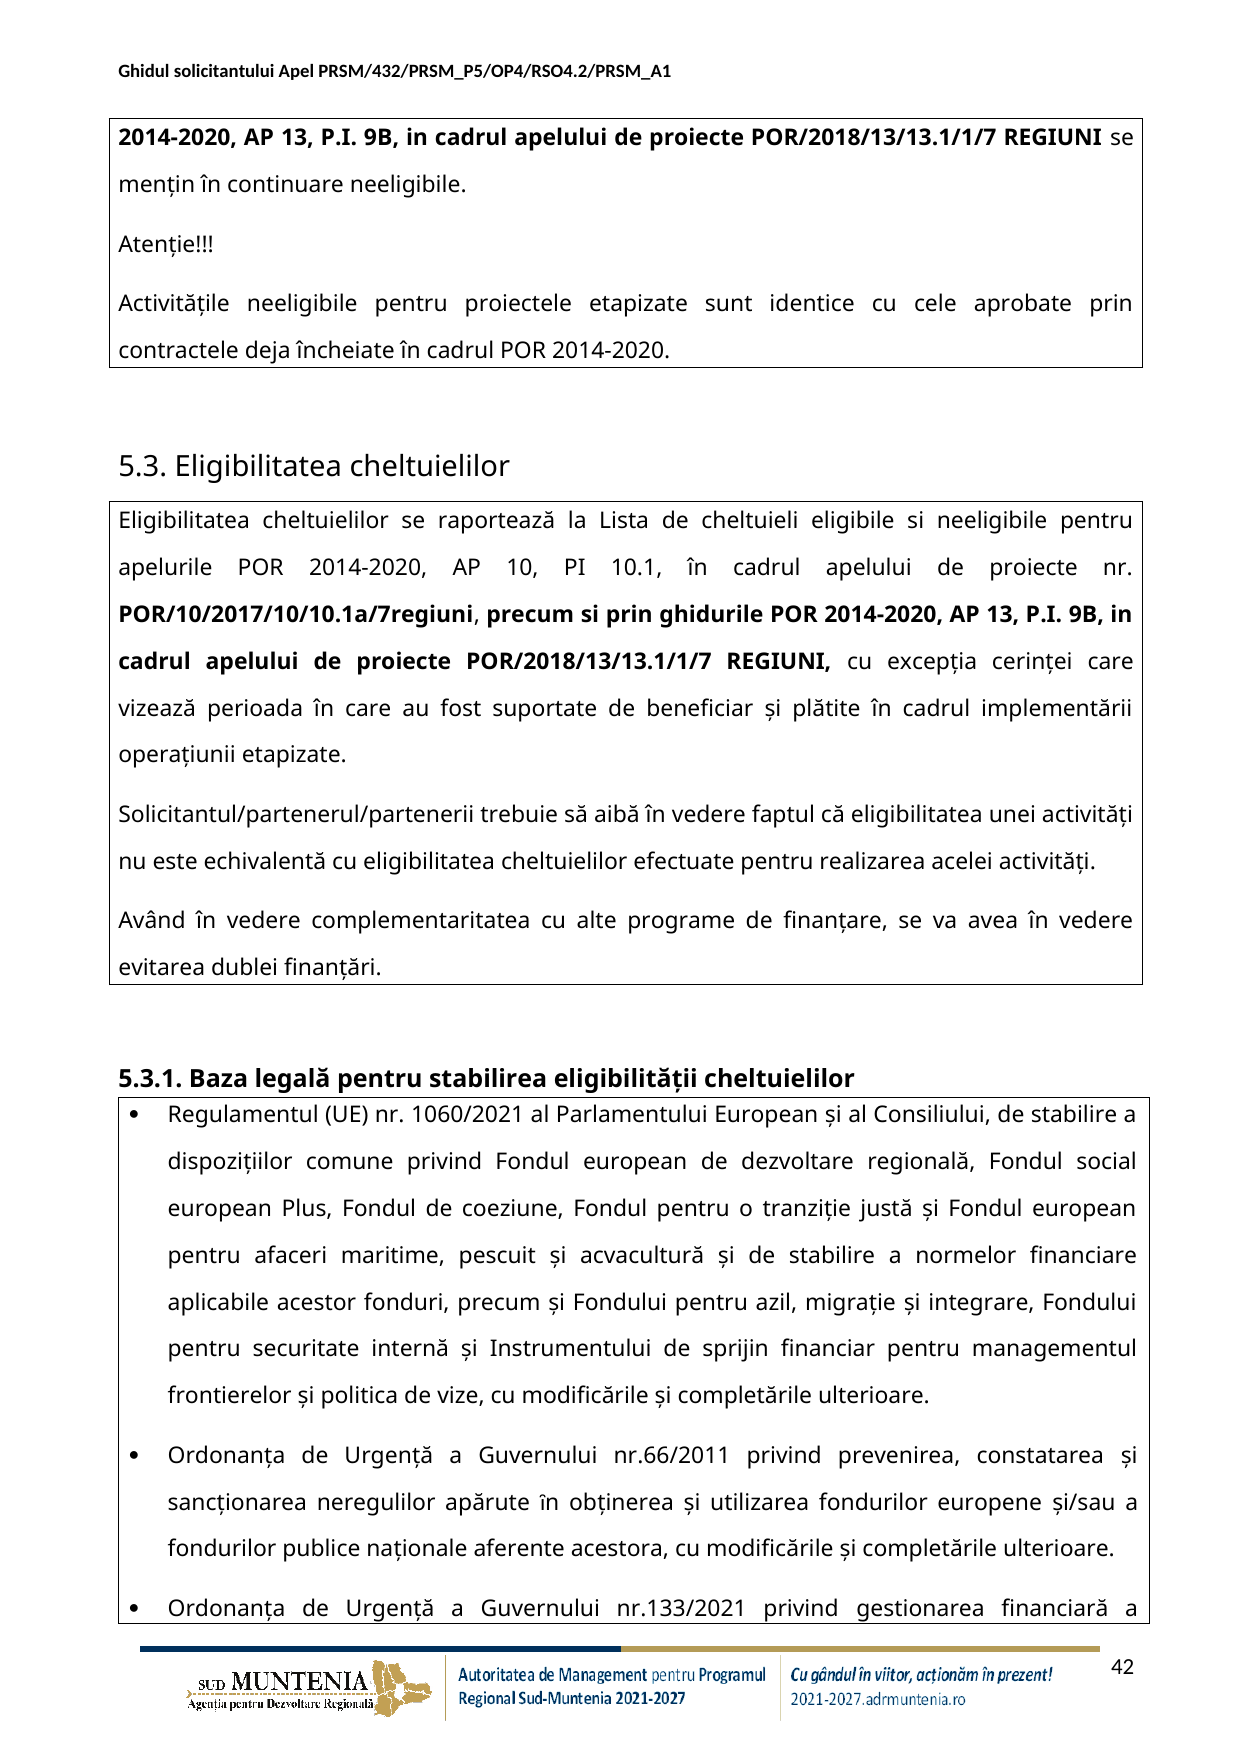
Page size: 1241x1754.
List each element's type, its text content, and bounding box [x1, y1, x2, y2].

subtitle 5.3. Eligibilitatea cheltuielilor [118, 446, 1134, 485]
text Având în vedere complementaritatea cu alte programe de finanțare, se va avea în vedere evitarea dublei finanțări. [110, 901, 1142, 984]
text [110, 119, 1142, 199]
text Activitățile neeligibile pentru proiectele etapizate sunt identice cu cele aprobate prin contractele deja încheiate în cadrul POR 2014-2020. [110, 284, 1142, 367]
text Solicitantul/partenerul/partenerii trebuie să aibă în vedere faptul că eligibilitatea unei activități nu este echivalentă cu eligibilitatea cheltuielilor efectuate pentru realizarea acelei activități. [110, 794, 1142, 876]
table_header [119, 1098, 1149, 1623]
subtitle 5.3.1. Baza legală pentru stabilirea eligibilității cheltuielilor [118, 1060, 1134, 1094]
text Eligibilitatea cheltuielilor se raportează la Lista de cheltuieli eligibile si neeligibile pentru apelurile POR 2014-2020, AP 10, PI 10.1, în cadrul apelului de proiecte nr. POR/10/2017/10/10.1a/7regiuni, precum si prin ghidurile POR 2014-2020, AP 13, P.I. 9B, in cadrul apelului de proiecte POR/2018/13/13.1/1/7 REGIUNI, cu excepția cerinței care vizează perioada în care au fost suportate de beneficiar și plătite în cadrul implementării operațiunii etapizate. [110, 502, 1142, 769]
text Atenție!!! [110, 224, 1142, 259]
picture [140, 1646, 1100, 1721]
